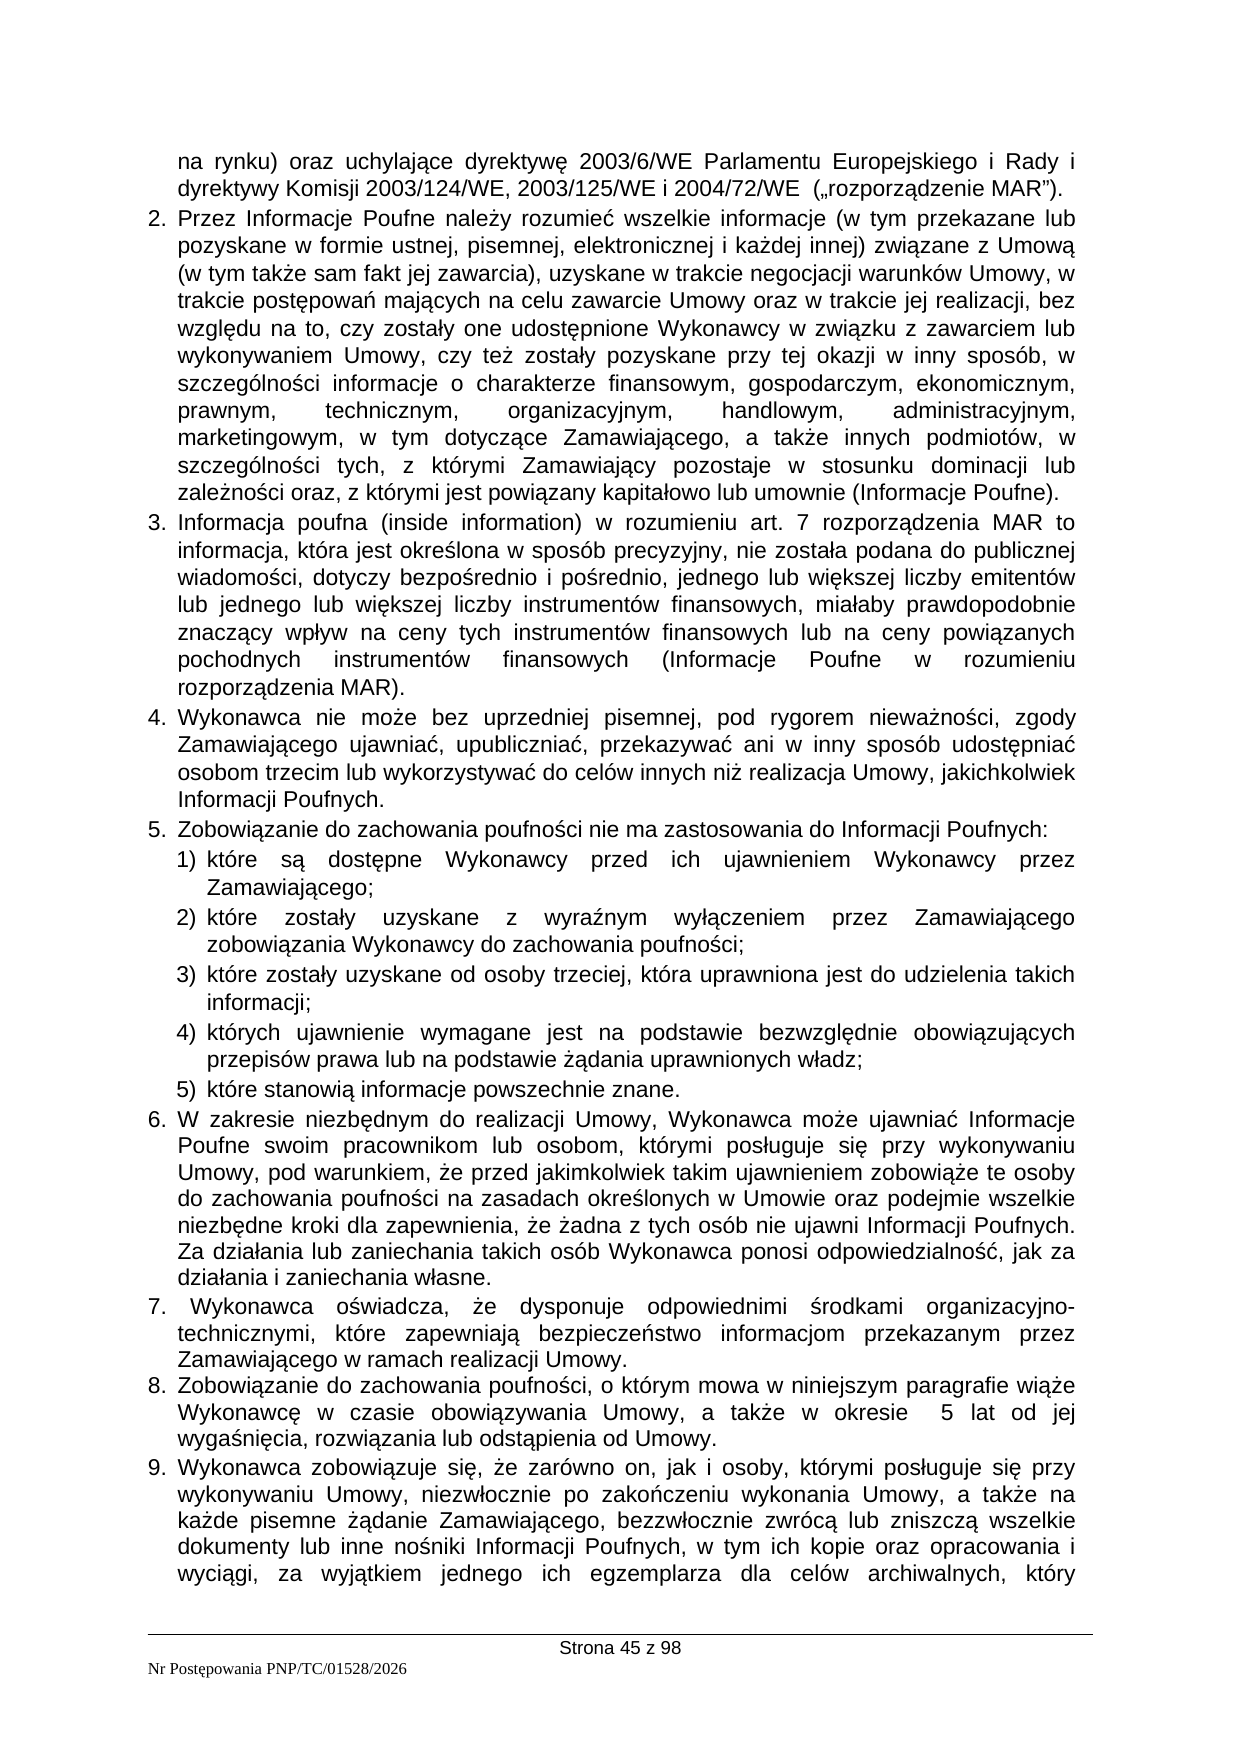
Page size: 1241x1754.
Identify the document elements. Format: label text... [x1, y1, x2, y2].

text 7. Wykonawca oświadcza, że dysponuje odpowiednimi środkami organizacyjno-technicznymi, które zapewniają bezpieczeństwo informacjom przekazanym przez Zamawiającego w ramach realizacji Umowy. [148, 1293, 1076, 1372]
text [148, 1454, 1076, 1586]
list Informacja poufna (inside information) w rozumieniu art. 7 rozporządzenia MAR to informacja, która jest określona w sposób precyzyjny, nie została podana do publicznej wiadomości, dotyczy bezpośrednio i pośrednio, jednego lub większej liczby emitentów lub jednego lub większej liczby instrumentów finansowych, miałaby prawdopodobnie znaczący wpływ na ceny tych instrumentów finansowych lub na ceny powiązanych pochodnych instrumentów finansowych (Informacje Poufne w rozumieniu rozporządzenia MAR). [148, 509, 1076, 700]
list których ujawnienie wymagane jest na podstawie bezwzględnie obowiązujących przepisów prawa lub na podstawie żądania uprawnionych władz; [176, 1018, 1076, 1072]
list Przez Informacje Poufne należy rozumieć wszelkie informacje (w tym przekazane lub pozyskane w formie ustnej, pisemnej, elektronicznej i każdej innej) związane z Umową (w tym także sam fakt jej zawarcia), uzyskane w trakcie negocjacji warunków Umowy, w trakcie postępowań mających na celu zawarcie Umowy oraz w trakcie jej realizacji, bez względu na to, czy zostały one udostępnione Wykonawcy w związku z zawarciem lub wykonywaniem Umowy, czy też zostały pozyskane przy tej okazji w inny sposób, w szczególności informacje o charakterze finansowym, gospodarczym, ekonomicznym, prawnym, technicznym, organizacyjnym, handlowym, administracyjnym, marketingowym, w tym dotyczące Zamawiającego, a także innych podmiotów, w szczególności tych, z którymi Zamawiający pozostaje w stosunku dominacji lub zależności oraz, z którymi jest powiązany kapitałowo lub umownie (Informacje Poufne). [148, 205, 1076, 505]
text 8. Zobowiązanie do zachowania poufności, o którym mowa w niniejszym paragrafie wiąże Wykonawcę w czasie obowiązywania Umowy, a także w okresie 5 lat od jej wygaśnięcia, rozwiązania lub odstąpienia od Umowy. [148, 1372, 1076, 1451]
text 6. W zakresie niezbędnym do realizacji Umowy, Wykonawca może ujawniać Informacje Poufne swoim pracownikom lub osobom, którymi posługuje się przy wykonywaniu Umowy, pod warunkiem, że przed jakimkolwiek takim ujawnieniem zobowiąże te osoby do zachowania poufności na zasadach określonych w Umowie oraz podejmie wszelkie niezbędne kroki dla zapewnienia, że żadna z tych osób nie ujawni Informacji Poufnych. Za działania lub zaniechania takich osób Wykonawca ponosi odpowiedzialność, jak za działania i zaniechania własne. [148, 1106, 1076, 1291]
list które zostały uzyskane z wyraźnym wyłączeniem przez Zamawiającego zobowiązania Wykonawcy do zachowania poufności; [176, 903, 1076, 957]
list które stanowią informacje powszechnie znane. [176, 1076, 1076, 1102]
list które zostały uzyskane od osoby trzeciej, która uprawniona jest do udzielenia takich informacji; [176, 961, 1076, 1015]
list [148, 148, 1076, 201]
list które są dostępne Wykonawcy przed ich ujawnieniem Wykonawcy przez Zamawiającego; [176, 846, 1076, 900]
list Wykonawca nie może bez uprzedniej pisemnej, pod rygorem nieważności, zgody Zamawiającego ujawniać, upubliczniać, przekazywać ani w inny sposób udostępniać osobom trzecim lub wykorzystywać do celów innych niż realizacja Umowy, jakichkolwiek Informacji Poufnych. [148, 704, 1076, 812]
list Zobowiązanie do zachowania poufności nie ma zastosowania do Informacji Poufnych: [148, 816, 1076, 842]
